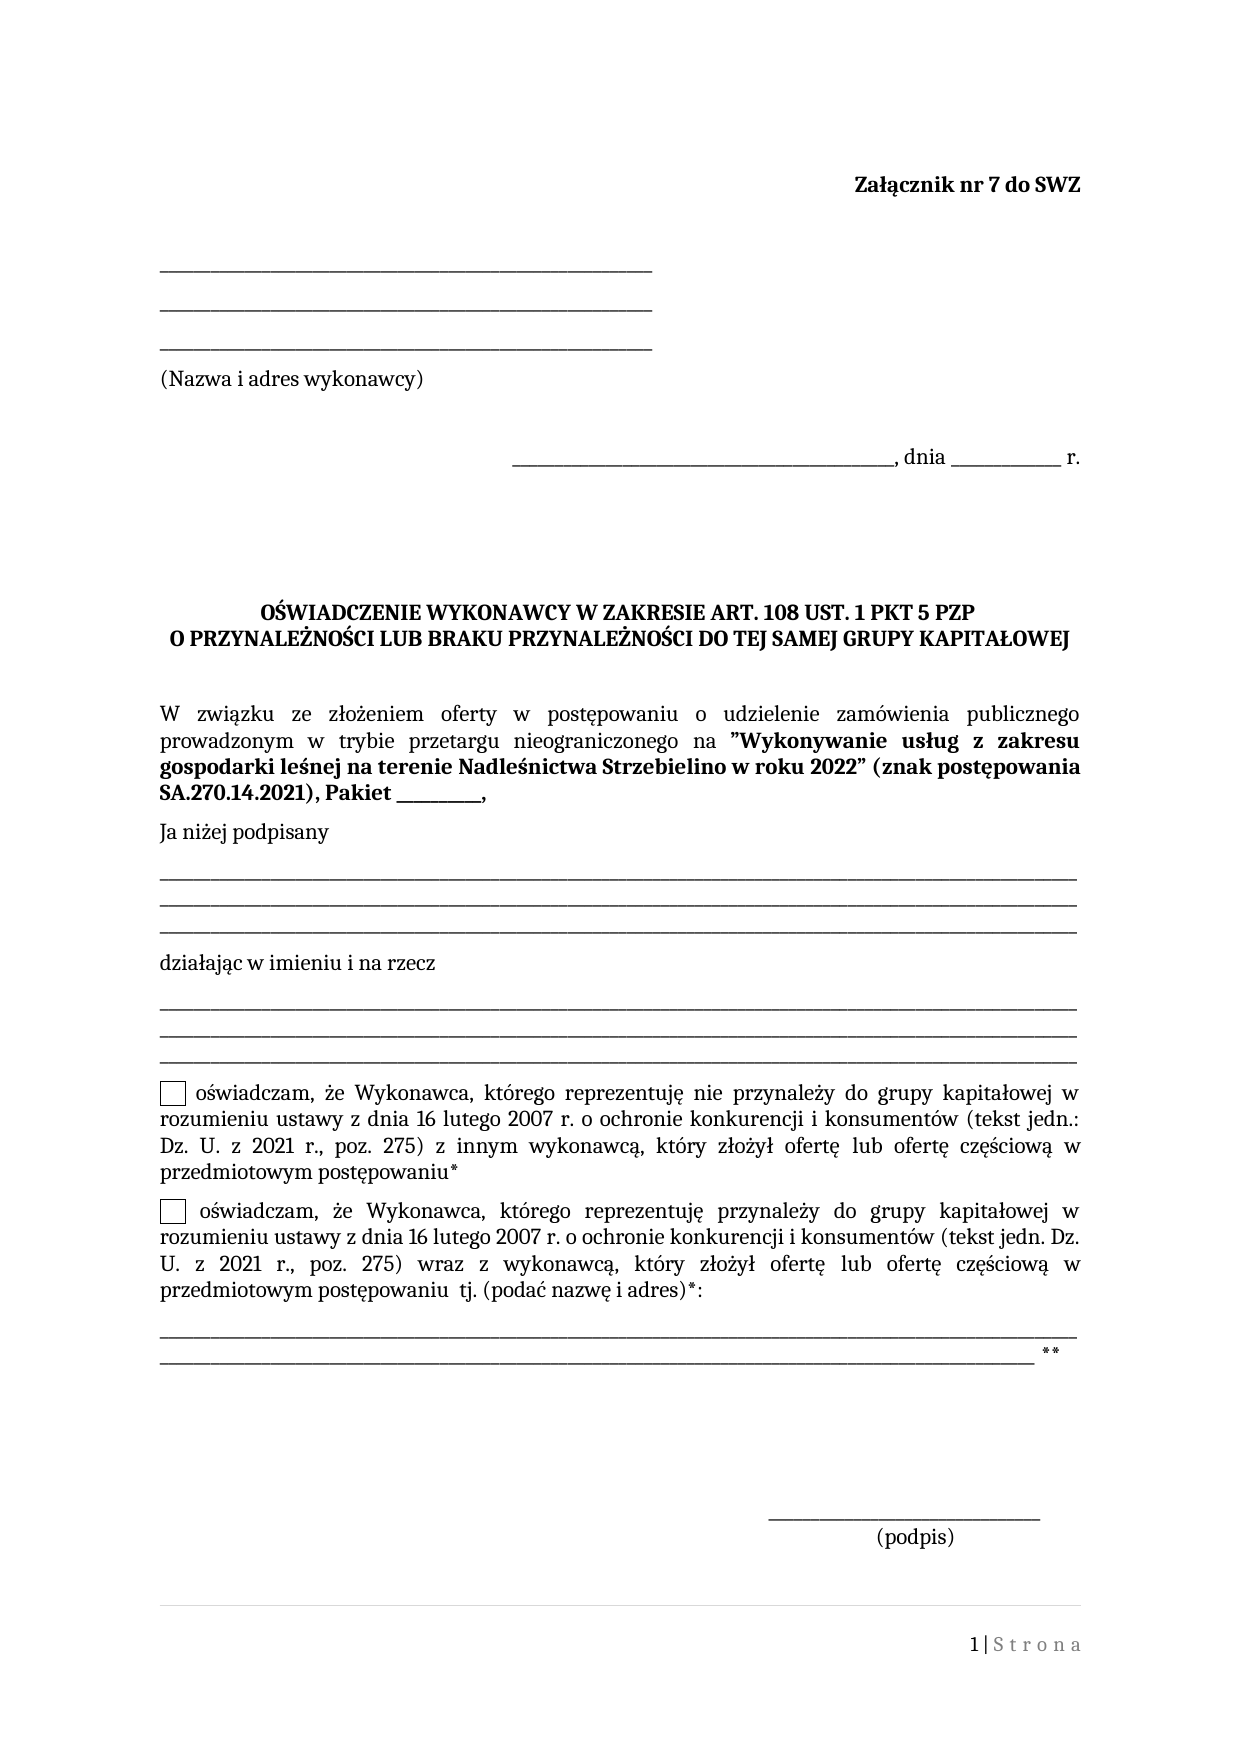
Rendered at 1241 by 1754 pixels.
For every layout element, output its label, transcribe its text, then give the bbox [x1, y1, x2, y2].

text W związku ze złożeniem oferty w postępowaniu o udzielenie zamówienia publicznego prowadzonym w trybie przetargu nieograniczonego na ”Wykonywanie usług z zakresu gospodarki leśnej na terenie Nadleśnictwa Strzebielino w roku 2022” (znak postępowania SA.270.14.2021), Pakiet __________, [159, 701, 1081, 806]
text _____________________________________________, dnia _____________ r. [159, 444, 1081, 470]
text __________________________________________________________ [159, 327, 1081, 354]
text OŚWIADCZENIE WYKONAWCY W ZAKRESIE ART. 108 UST. 1 PKT 5 PZP O PRZYNALEŻNOŚCI LUB BRAKU PRZYNALEŻNOŚCI DO TEJ SAMEJ GRUPY KAPITAŁOWEJ [159, 599, 1081, 652]
text Ja niżej podpisany [159, 819, 1081, 845]
text Załącznik nr 7 do SWZ [159, 172, 1081, 198]
text __________________________________________________________ [159, 250, 1081, 276]
text ____________________________________________________________________________________________________________________________________________________________________________________________________________________________________________________________________________________________________________________________________ [159, 988, 1081, 1067]
text ___________________________________________________________________________________________________________________________________________________________________________________________________________________ ** [159, 1316, 1081, 1368]
text ____________________________________________________________________________________________________________________________________________________________________________________________________________________________________________________________________________________________________________________________________ [159, 858, 1081, 937]
text oświadczam, że Wykonawca, którego reprezentuję przynależy do grupy kapitałowej w rozumieniu ustawy z dnia 16 lutego 2007 r. o ochronie konkurencji i konsumentów (tekst jedn. Dz. U. z 2021 r., poz. 275) wraz z wykonawcą, który złożył ofertę lub ofertę częściową w przedmiotowym postępowaniu tj. (podać nazwę i adres)*: [159, 1198, 1081, 1303]
text ________________________________ (podpis) [750, 1497, 1081, 1550]
text (Nazwa i adres wykonawcy) [159, 366, 1081, 393]
text __________________________________________________________ [159, 288, 1081, 315]
text oświadczam, że Wykonawca, którego reprezentuję nie przynależy do grupy kapitałowej w rozumieniu ustawy z dnia 16 lutego 2007 r. o ochronie konkurencji i konsumentów (tekst jedn.: Dz. U. z 2021 r., poz. 275) z innym wykonawcą, który złożył ofertę lub ofertę częściową w przedmiotowym postępowaniu* [159, 1080, 1081, 1185]
text działając w imieniu i na rzecz [159, 949, 1081, 976]
